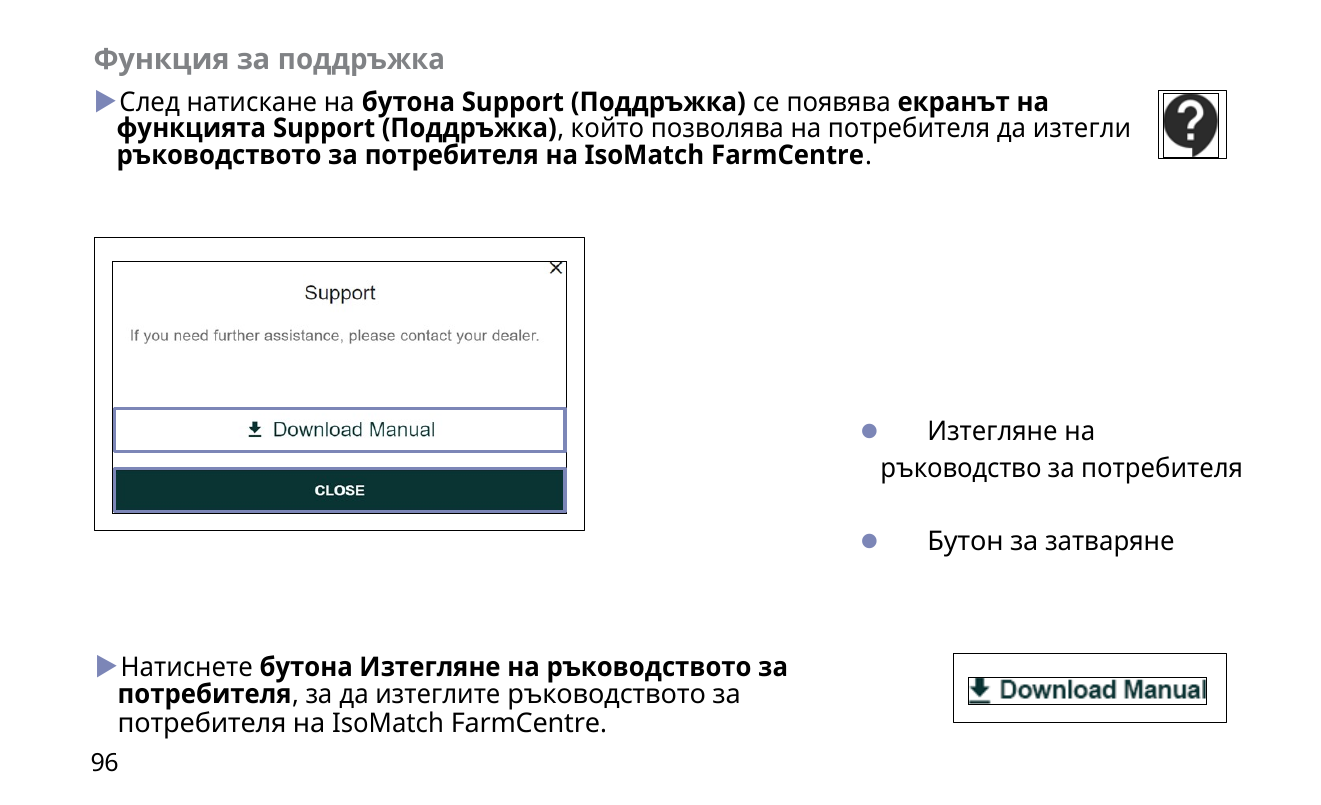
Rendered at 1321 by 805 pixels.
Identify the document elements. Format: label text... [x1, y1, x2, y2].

picture [1164, 94, 1218, 157]
picture [113, 262, 566, 407]
picture [113, 453, 566, 467]
picture [116, 470, 563, 510]
list Натиснете бутона Изтегляне на ръководството за потребителя, за да изтеглите ръководството за потребителя на IsoMatch FarmCentre. [94, 654, 897, 740]
picture [116, 410, 563, 450]
list Бутон за затваряне [860, 521, 1258, 558]
picture [969, 678, 1206, 704]
subtitle Функция за поддръжка [93, 38, 1258, 78]
list Изтегляне на ръководство за потребителя [860, 412, 1258, 486]
list След натискане на бутона Support (Поддръжка) се появява екранът на функцията Support (Поддръжка), който позволява на потребителя да изтегли ръководството за потребителя на IsoMatch FarmCentre. [93, 89, 1141, 173]
